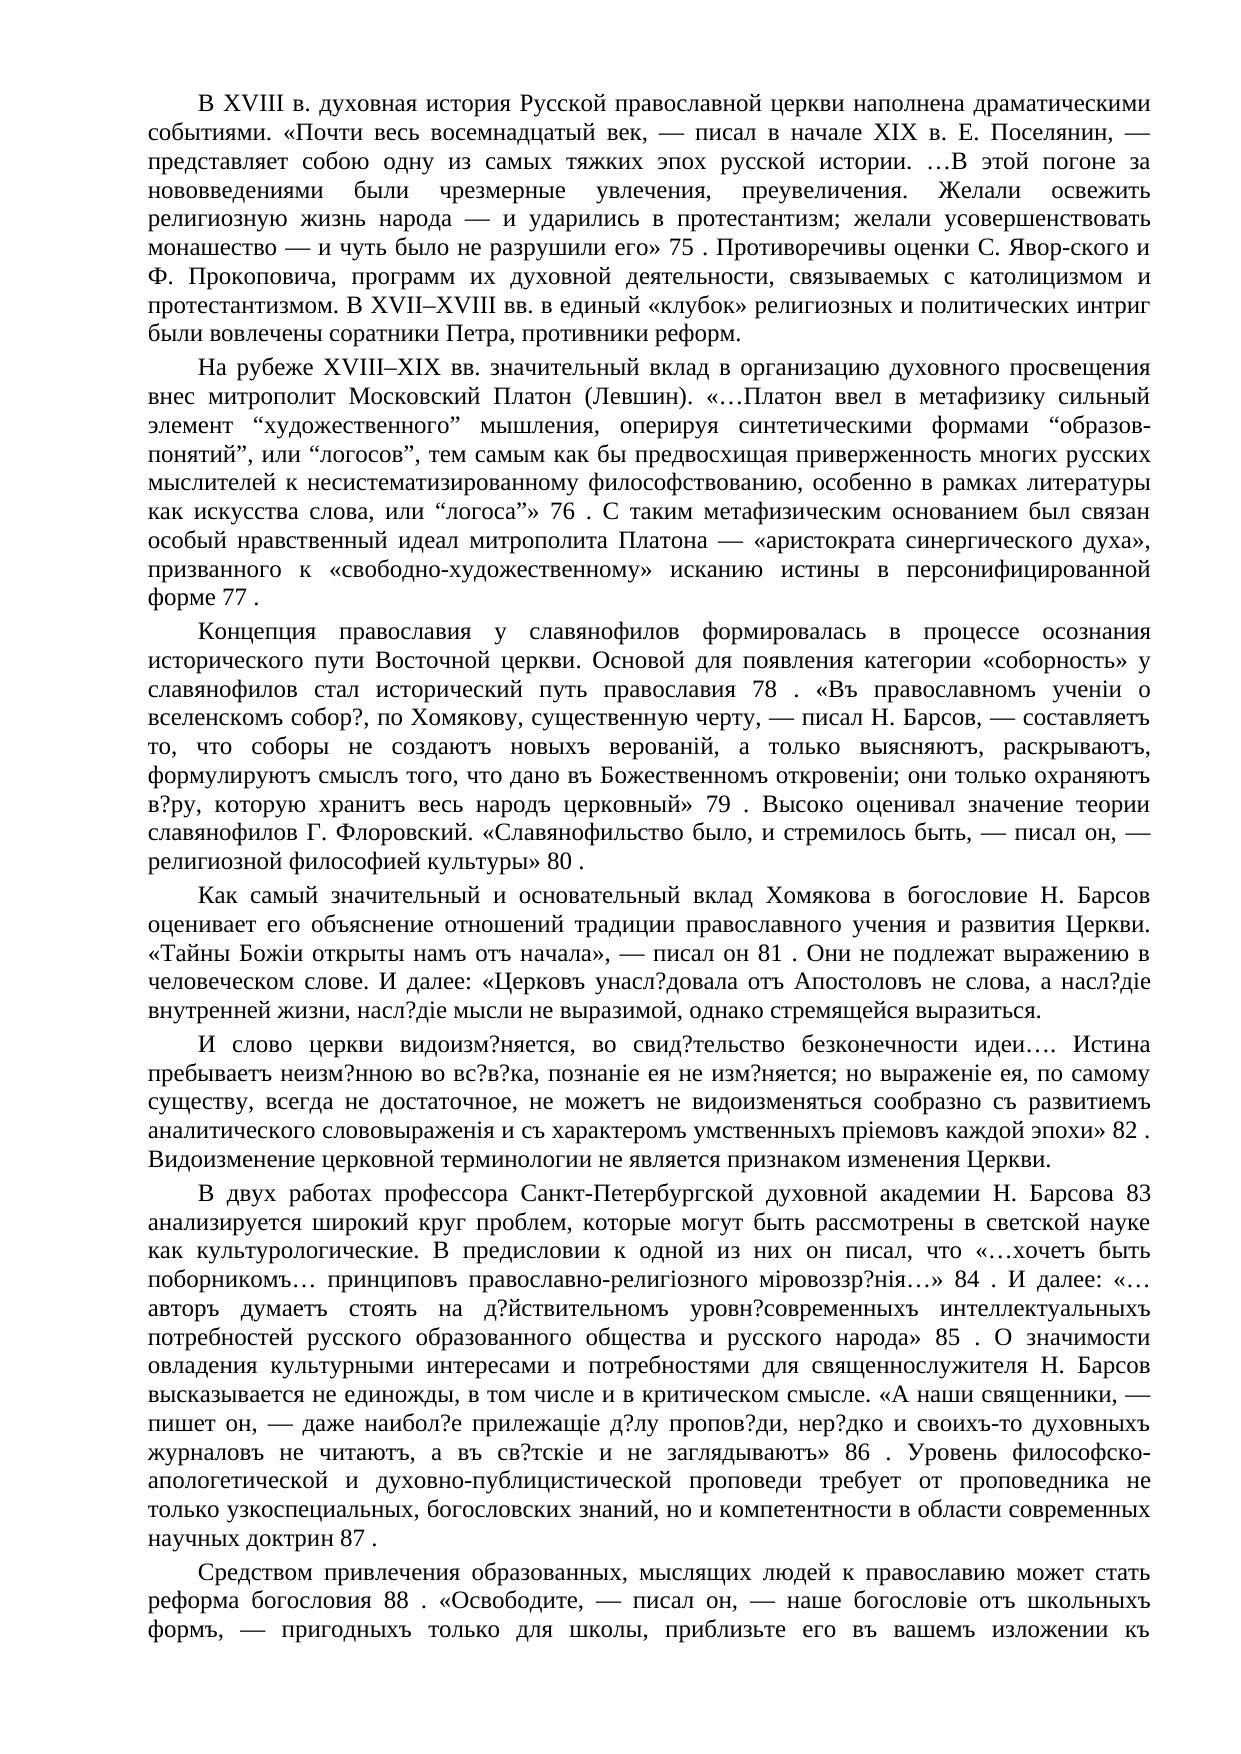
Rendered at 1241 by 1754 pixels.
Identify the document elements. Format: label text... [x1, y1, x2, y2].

text В XVIII в. духовная история Русской православной церкви наполнена драматическими событиями. «Почти весь восемнадцатый век, — писал в начале XIX в. Е. Поселянин, — представляет собою одну из самых тяжких эпох русской истории. …В этой погоне за нововведениями были чрезмерные увлечения, преувеличения. Желали освежить религиозную жизнь народа — и ударились в протестантизм; желали усовершенствовать монашество — и чуть было не разрушили его» 75 . Противоречивы оценки С. Явор-ского и Ф. Прокоповича, программ их духовной деятельности, связываемых с католицизмом и протестантизмом. В XVII–XVIII вв. в единый «клубок» религиозных и политических интриг были вовлечены соратники Петра, противники реформ. [148, 88, 1152, 347]
text Как самый значительный и основательный вклад Хомякова в богословие Н. Барсов оценивает его объяснение отношений традиции православного учения и развития Церкви. «Тайны Божiи открыты намъ отъ начала», — писал он 81 . Они не подлежат выражению в человеческом слове. И далее: «Церковъ унасл?довала отъ Апостоловъ не слова, а насл?дiе внутренней жизни, насл?дiе мысли не выразимой, однако стремящейся выразиться. [148, 880, 1152, 1024]
text На рубеже XVIII–XIX вв. значительный вклад в организацию духовного просвещения внес митрополит Московский Платон (Левшин). «…Платон ввел в метафизику сильный элемент “художественного” мышления, оперируя синтетическими формами “образов-понятий”, или “логосов”, тем самым как бы предвосхищая приверженность многих русских мыслителей к несистематизированному философствованию, особенно в рамках литературы как искусства слова, или “логоса”» 76 . С таким метафизическим основанием был связан особый нравственный идеал митрополита Платона — «аристократа синергического духа», призванного к «свободно-художественному» исканию истины в персонифицированной форме 77 . [148, 352, 1152, 611]
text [148, 1557, 1152, 1643]
text Концепция православия у славянофилов формировалась в процессе осознания исторического пути Восточной церкви. Основой для появления категории «соборность» у славянофилов стал исторический путь православия 78 . «Въ православномъ ученiи о вселенскомъ собор?, по Хомякову, существенную черту, — писал Н. Барсов, — составляетъ то, что соборы не создаютъ новыхъ верованiй, а только выясняютъ, раскрываютъ, формулируютъ смыслъ того, что дано въ Божественномъ откровенiи; они только охраняютъ в?ру, которую хранитъ весь народъ церковный» 79 . Высоко оценивал значение теории славянофилов Г. Флоровский. «Славянофильство было, и стремилось быть, — писал он, — религиозной философией культуры» 80 . [148, 616, 1152, 875]
text И слово церкви видоизм?няется, во свид?тельство безконечности идеи…. Истина пребываетъ неизм?нною во вс?в?ка, познанiе ея не изм?няется; но выраженiе ея, по самому существу, всегда не достаточное, не можетъ не видоизменяться сообразно съ развитиемъ аналитического слововыраженiя и съ характеромъ умственныхъ прiемовъ каждой эпохи» 82 . Видоизменение церковной терминологии не является признаком изменения Церкви. [148, 1029, 1152, 1173]
text В двух работах профессора Санкт-Петербургской духовной академии Н. Барсова 83 анализируется широкий круг проблем, которые могут быть рассмотрены в светской науке как культурологические. В предисловии к одной из них он писал, что «…хочетъ быть поборникомъ… принциповъ православно-религiозного мiровоззр?нiя…» 84 . И далее: «…авторъ думаетъ стоять на д?йствительномъ уровн?современныхъ интеллектуальныхъ потребностей русского образованного общества и русского народа» 85 . О значимости овладения культурными интересами и потребностями для священнослужителя Н. Барсов высказывается не единожды, в том числе и в критическом смысле. «А наши священники, — пишет он, — даже наибол?е прилежащiе д?лу пропов?ди, нер?дко и своихъ-то духовныхъ журналовъ не читаютъ, а въ св?тскiе и не заглядываютъ» 86 . Уровень философско-апологетической и духовно-публицистической проповеди требует от проповедника не только узкоспециальных, богословских знаний, но и компетентности в области современных научных доктрин 87 . [148, 1178, 1152, 1552]
